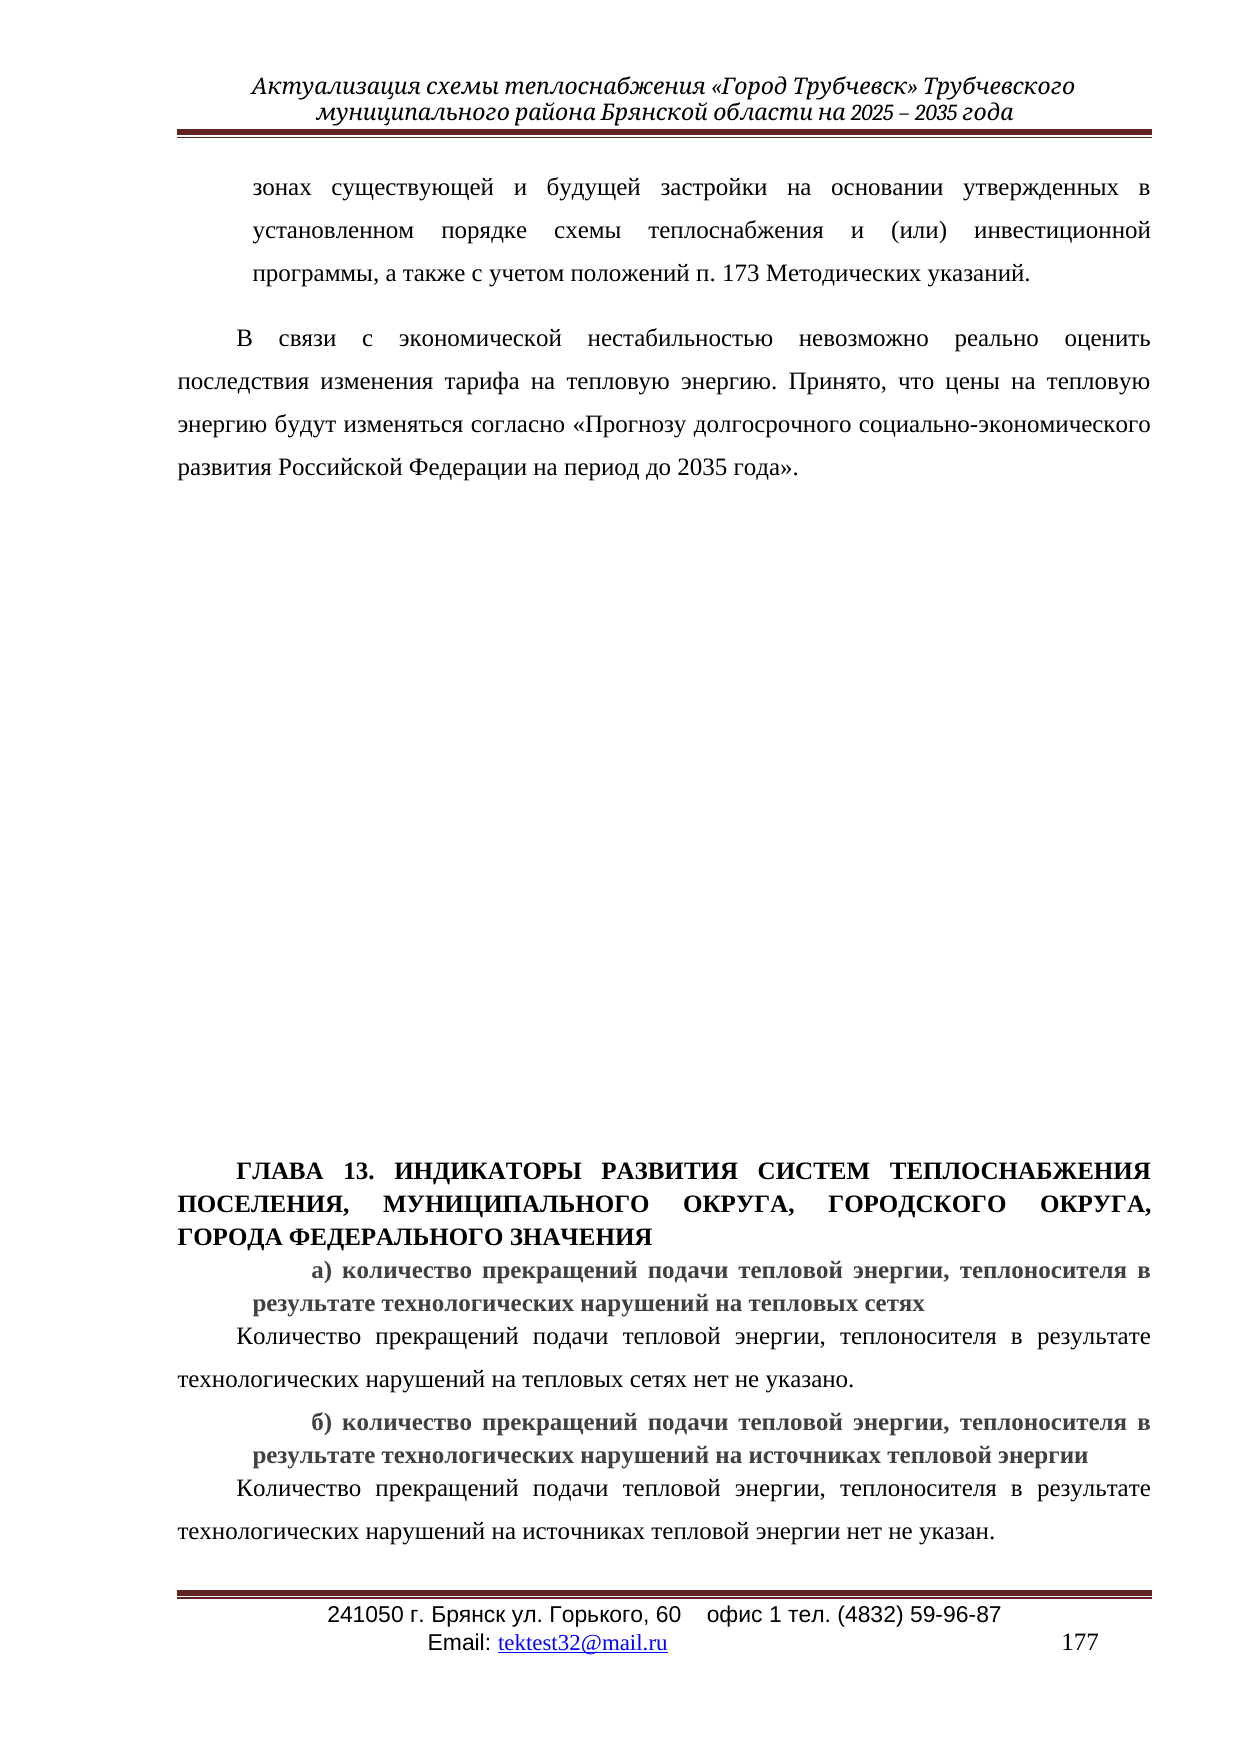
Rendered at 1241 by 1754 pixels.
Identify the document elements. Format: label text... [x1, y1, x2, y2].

list Количество прекращений подачи тепловой энергии, теплоносителя в результате технологических нарушений на тепловых сетях нет не указано. [177, 1321, 1152, 1393]
list В связи с экономической нестабильностью невозможно реально оценить последствия изменения тарифа на тепловую энергию. Принято, что цены на тепловую энергию будут изменяться согласно «Прогнозу долгосрочного социально-экономического развития Российской Федерации на период до 2035 года». [177, 323, 1152, 481]
list Количество прекращений подачи тепловой энергии, теплоносителя в результате технологических нарушений на источниках тепловой энергии нет не указан. [177, 1473, 1152, 1545]
subtitle а) количество прекращений подачи тепловой энергии, теплоносителя в результате технологических нарушений на тепловых сетях [252, 1255, 1152, 1317]
subtitle ГЛАВА 13. ИНДИКАТОРЫ РАЗВИТИЯ СИСТЕМ ТЕПЛОСНАБЖЕНИЯ ПОСЕЛЕНИЯ, МУНИЦИПАЛЬНОГО ОКРУГА, ГОРОДСКОГО ОКРУГА, ГОРОДА ФЕДЕРАЛЬНОГО ЗНАЧЕНИЯ [177, 1156, 1152, 1251]
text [252, 172, 1152, 287]
subtitle б) количество прекращений подачи тепловой энергии, теплоносителя в результате технологических нарушений на источниках тепловой энергии [252, 1407, 1152, 1469]
